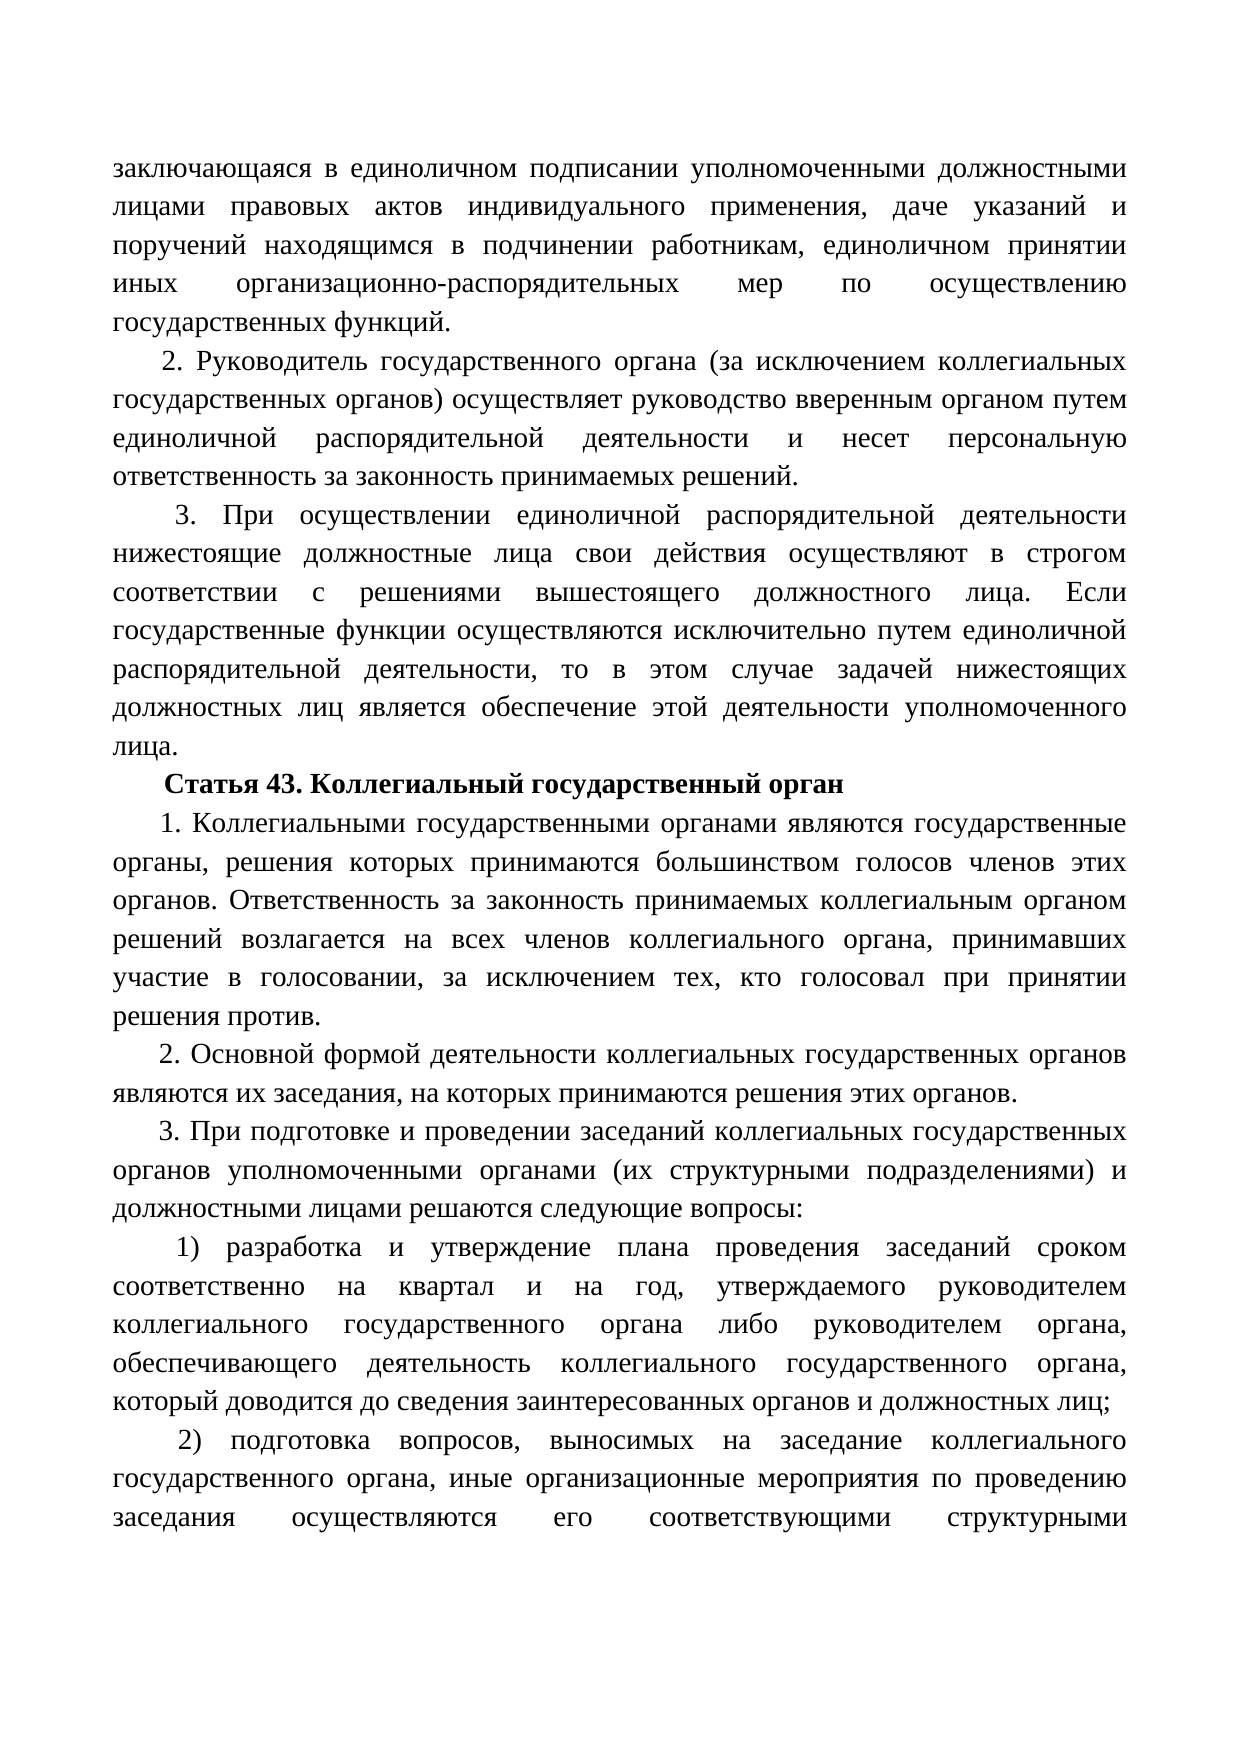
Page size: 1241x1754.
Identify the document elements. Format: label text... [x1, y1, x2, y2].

text 1. Коллегиальными государственными органами являются государственные органы, решения которых принимаются большинством голосов членов этих органов. Ответственность за законность принимаемых коллегиальным органом решений возлагается на всех членов коллегиального органа, принимавших участие в голосовании, за исключением тех, кто голосовал при принятии решения против. [112, 805, 1128, 1031]
text Статья 43. Коллегиальный государственный орган [112, 767, 1128, 800]
text 1) разработка и утверждение плана проведения заседаний сроком соответственно на квартал и на год, утверждаемого руководителем коллегиального государственного органа либо руководителем органа, обеспечивающего деятельность коллегиального государственного органа, который доводится до сведения заинтересованных органов и должностных лиц; [112, 1229, 1128, 1417]
text 2. Руководитель государственного органа (за исключением коллегиальных государственных органов) осуществляет руководство вверенным органом путем единоличной распорядительной деятельности и несет персональную ответственность за законность принимаемых решений. [112, 343, 1128, 492]
text 3. При подготовке и проведении заседаний коллегиальных государственных органов уполномоченными органами (их структурными подразделениями) и должностными лицами решаются следующие вопросы: [112, 1113, 1128, 1224]
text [112, 1422, 1128, 1532]
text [112, 150, 1128, 338]
text 3. При осуществлении единоличной распорядительной деятельности нижестоящие должностные лица свои действия осуществляют в строгом соответствии с решениями вышестоящего должностного лица. Если государственные функции осуществляются исключительно путем единоличной распорядительной деятельности, то в этом случае задачей нижестоящих должностных лиц является обеспечение этой деятельности уполномоченного лица. [112, 497, 1128, 762]
text 2. Основной формой деятельности коллегиальных государственных органов являются их заседания, на которых принимаются решения этих органов. [112, 1036, 1128, 1108]
